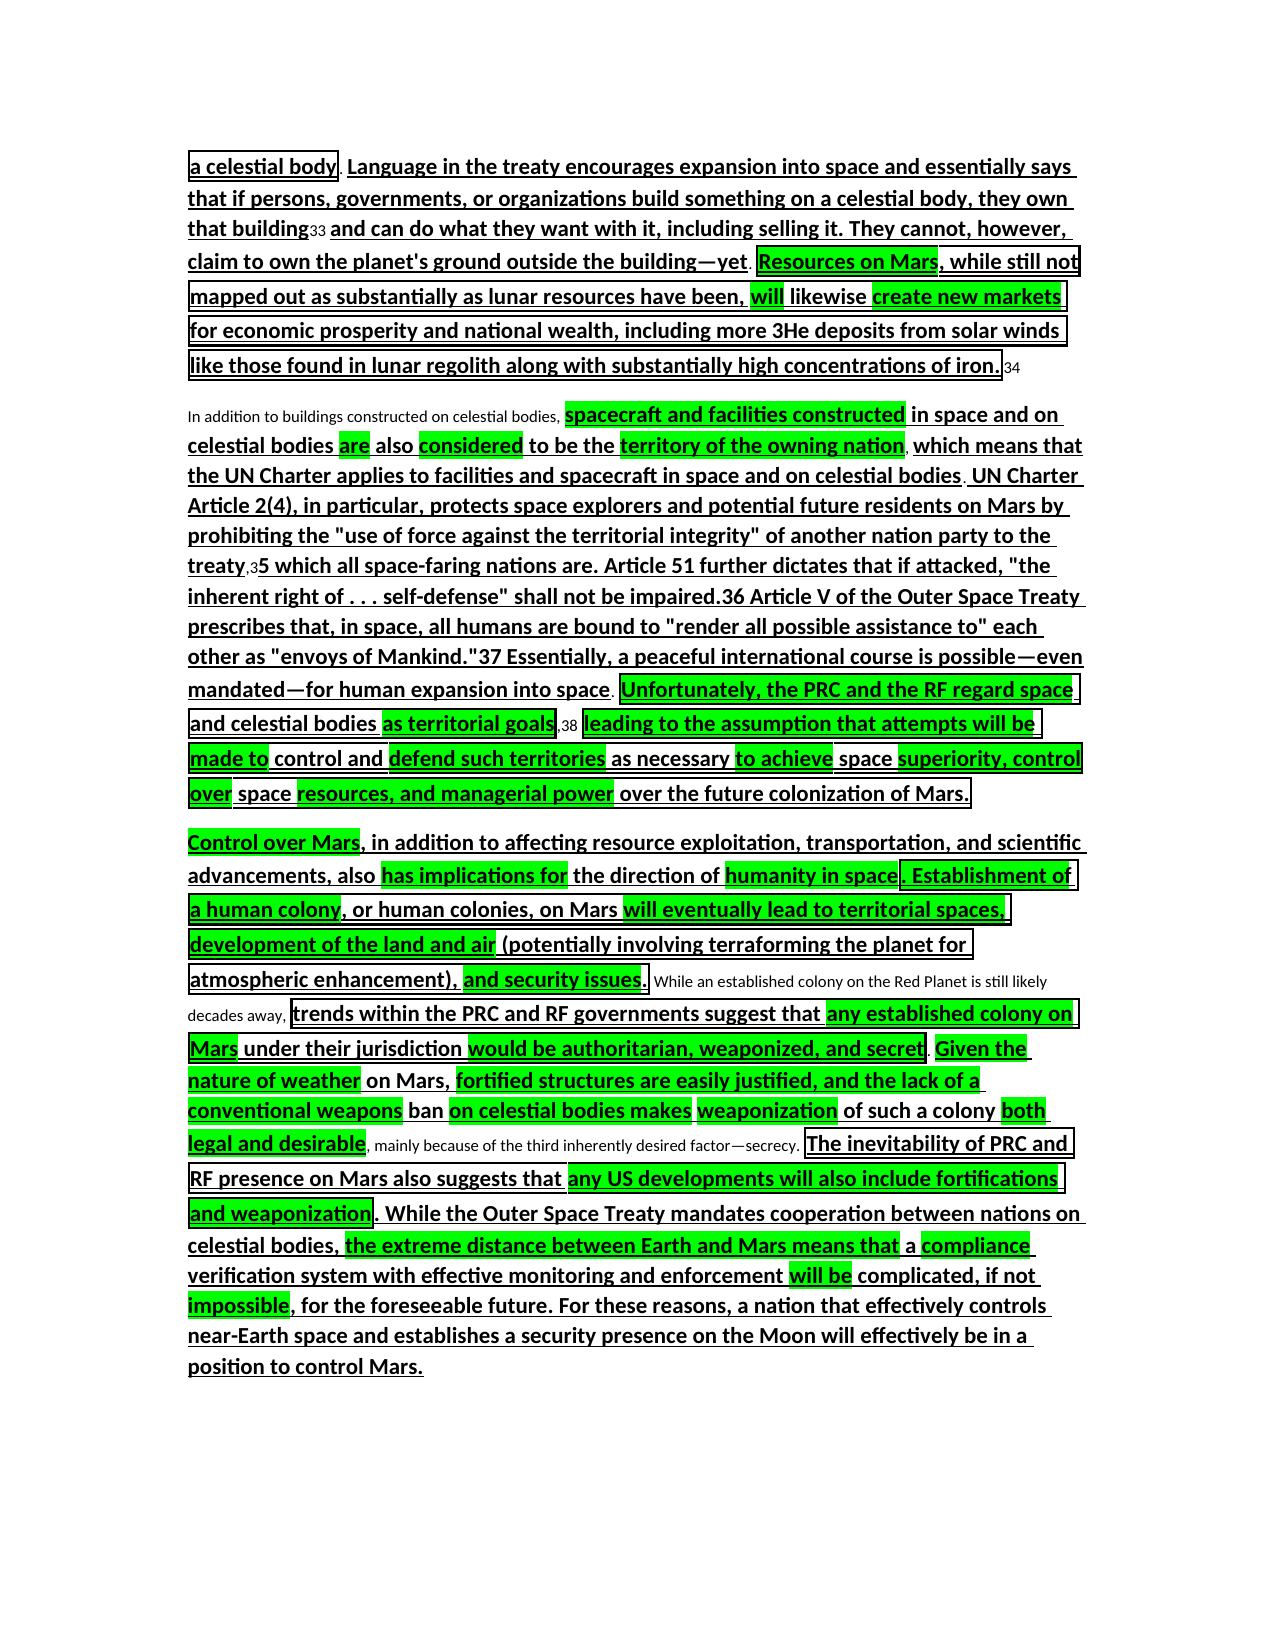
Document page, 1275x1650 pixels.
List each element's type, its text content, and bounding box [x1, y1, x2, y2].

text In addition to buildings constructed on celestial bodies, spacecraft and facilities constructed in space and on celestial bodies are also considered to be the territory of the owning nation, which means that the UN Charter applies to facilities and spacecraft in space and on celestial bodies. UN Charter Article 2(4), in particular, protects space explorers and potential future residents on Mars by prohibiting the "use of force against the territorial integrity" of another nation party to the treaty,35 which all space-faring nations are. Article 51 further dictates that if attacked, "the inherent right of . . . self-defense" shall not be impaired.36 Article V of the Outer Space Treaty prescribes that, in space, all humans are bound to "render all possible assistance to" each other as "envoys of Mankind."37 Essentially, a peaceful international course is possible—even mandated—for human expansion into space. Unfortunately, the PRC and the RF regard space and celestial bodies as territorial goals,38 leading to the assumption that attempts will be made to control and defend such territories as necessary to achieve space superiority, control over space resources, and managerial power over the future colonization of Mars. [187, 401, 1087, 809]
text Control over Mars, in addition to affecting resource exploitation, transportation, and scientific advancements, also has implications for the direction of humanity in space. Establishment of a human colony, or human colonies, on Mars will eventually lead to territorial spaces, development of the land and air (potentially involving terraforming the planet for atmospheric enhancement), and security issues. While an established colony on the Red Planet is still likely decades away, trends within the PRC and RF governments suggest that any established colony on Mars under their jurisdiction would be authoritarian, weaponized, and secret. Given the nature of weather on Mars, fortified structures are easily justified, and the lack of a conventional weapons ban on celestial bodies makes weaponization of such a colony both legal and desirable, mainly because of the third inherently desired factor—secrecy. The inevitability of PRC and RF presence on Mars also suggests that any US developments will also include fortifications and weaponization. While the Outer Space Treaty mandates cooperation between nations on celestial bodies, the extreme distance between Earth and Mars means that a compliance verification system with effective monitoring and enforcement will be complicated, if not impossible, for the foreseeable future. For these reasons, a nation that effectively controls near-Earth space and establishes a security presence on the Moon will effectively be in a position to control Mars. [187, 853, 1087, 1380]
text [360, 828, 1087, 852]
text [187, 150, 1087, 381]
